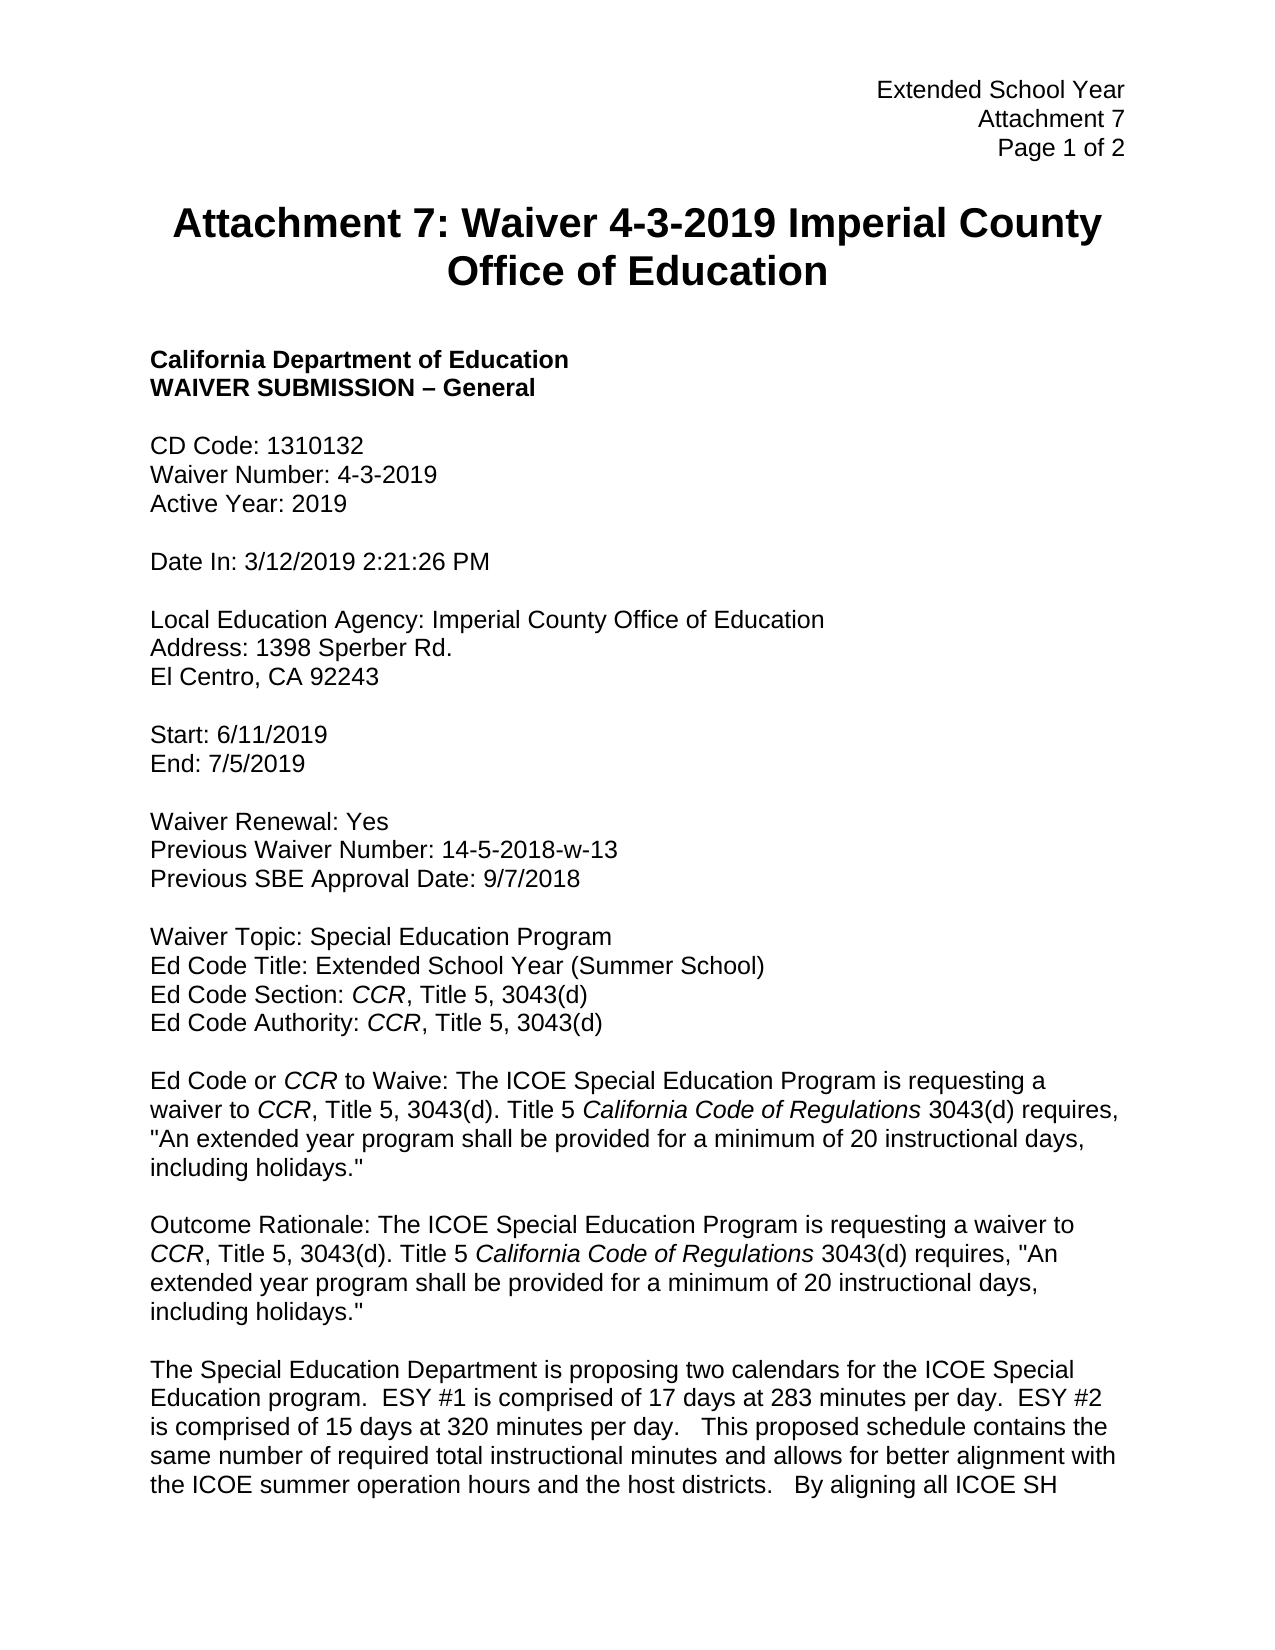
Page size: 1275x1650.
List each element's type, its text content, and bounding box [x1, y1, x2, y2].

text CD Code: 1310132 [150, 431, 1125, 460]
text Start: 6/11/2019 [150, 720, 1125, 749]
text Outcome Rationale: The ICOE Special Education Program is requesting a waiver to CCR, Title 5, 3043(d). Title 5 California Code of Regulations 3043(d) requires, "An extended year program shall be provided for a minimum of 20 instructional days, including holidays." [150, 1210, 1125, 1325]
text Address: 1398 Sperber Rd. [150, 633, 1125, 662]
text Previous Waiver Number: 14-5-2018-w-13 [150, 835, 1125, 864]
text El Centro, CA 92243 [150, 662, 1125, 691]
text Waiver Renewal: Yes [150, 807, 1125, 835]
text WAIVER SUBMISSION – General [150, 373, 1125, 402]
text Previous SBE Approval Date: 9/7/2018 [150, 864, 1125, 893]
text Date In: 3/12/2019 2:21:26 PM [150, 547, 1125, 575]
text Waiver Number: 4-3-2019 [150, 460, 1125, 489]
text End: 7/5/2019 [150, 749, 1125, 777]
text Active Year: 2019 [150, 489, 1125, 517]
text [150, 1354, 1125, 1498]
subtitle Attachment 7: Waiver 4-3-2019 Imperial County Office of Education [150, 199, 1125, 294]
text Ed Code Section: CCR, Title 5, 3043(d) [150, 979, 1125, 1008]
text Ed Code Title: Extended School Year (Summer School) [150, 951, 1125, 979]
text Ed Code Authority: CCR, Title 5, 3043(d) [150, 1008, 1125, 1037]
text Waiver Topic: Special Education Program [150, 922, 1125, 951]
text Ed Code or CCR to Waive: The ICOE Special Education Program is requesting a waiver to CCR, Title 5, 3043(d). Title 5 California Code of Regulations 3043(d) requires, "An extended year program shall be provided for a minimum of 20 instructional days, including holidays." [150, 1066, 1125, 1181]
text California Department of Education [150, 344, 1125, 373]
text Local Education Agency: Imperial County Office of Education [150, 604, 1125, 633]
